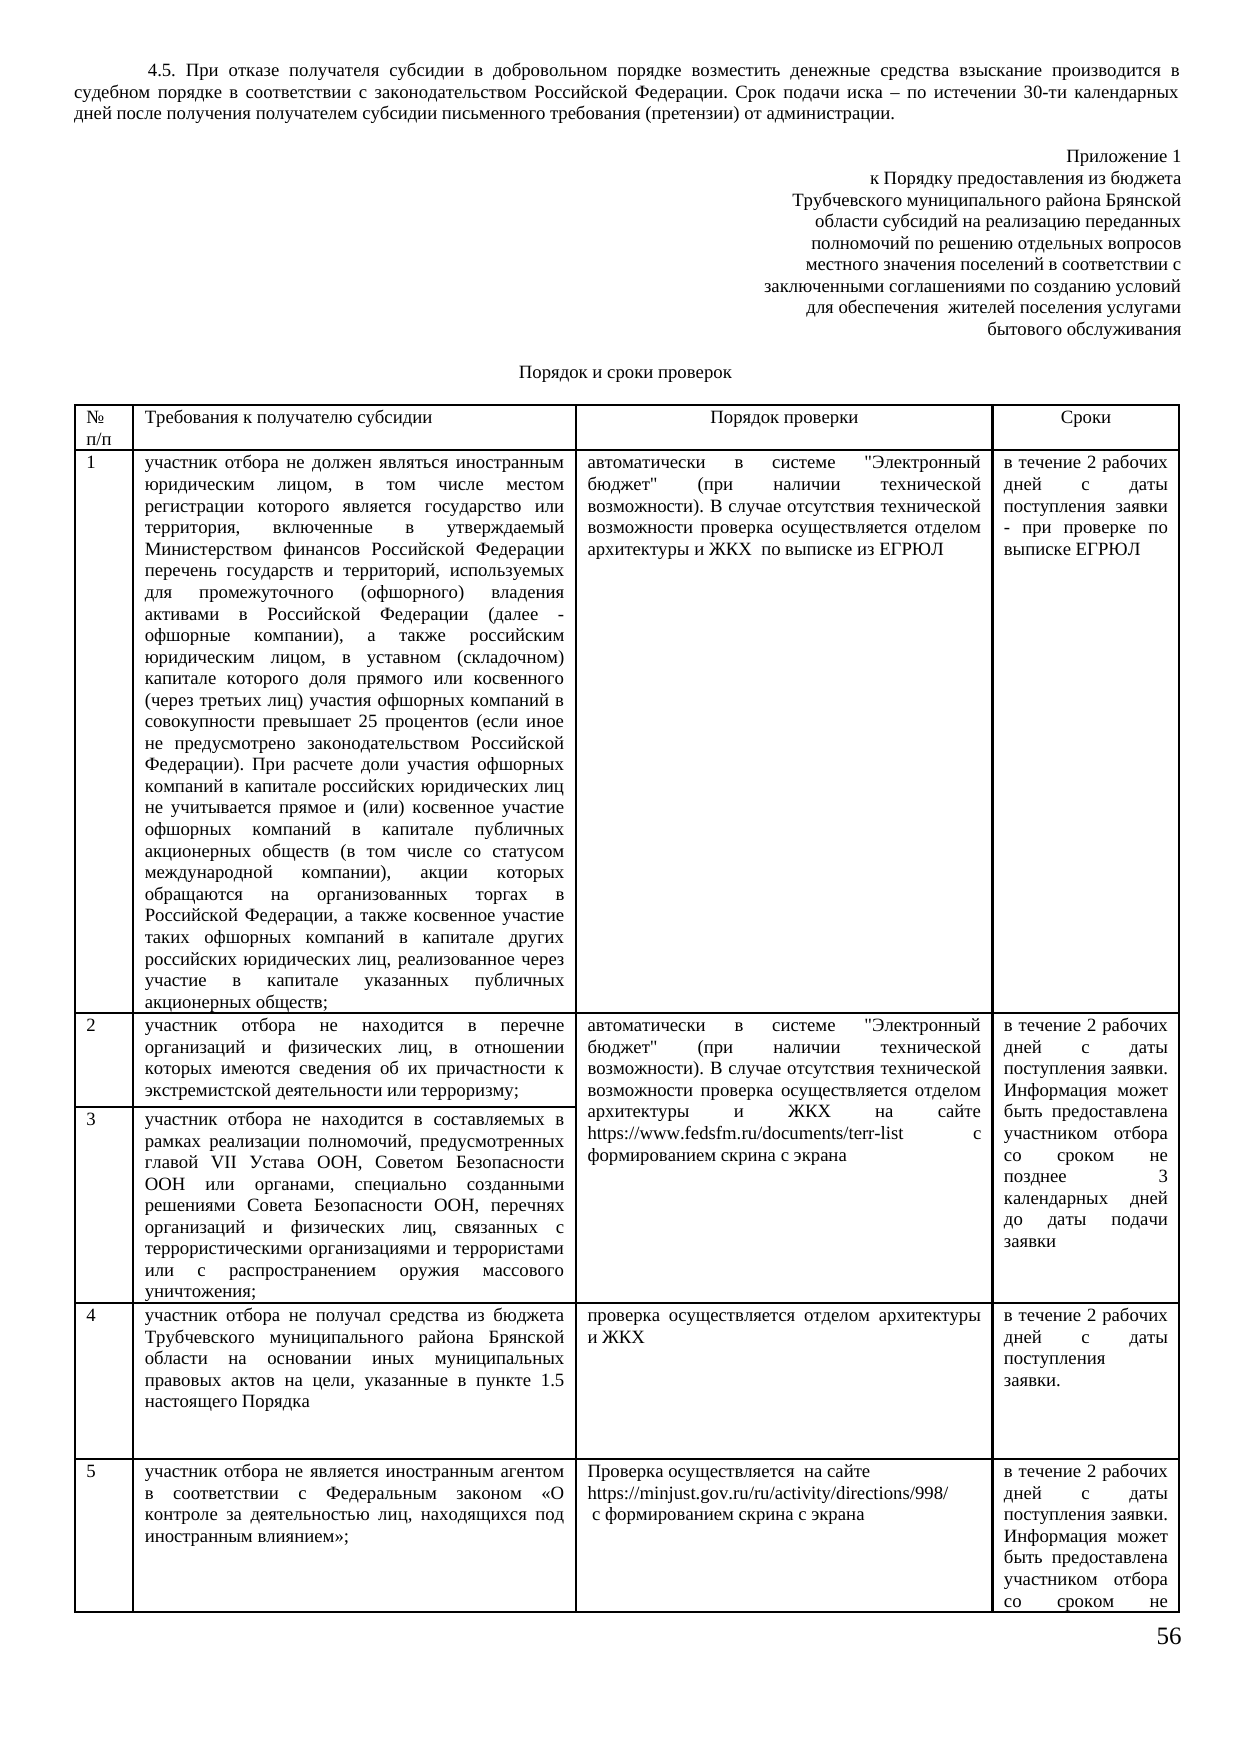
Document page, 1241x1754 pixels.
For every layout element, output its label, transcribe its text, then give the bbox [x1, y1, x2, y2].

text к Порядку предоставления из бюджета [74, 167, 1181, 188]
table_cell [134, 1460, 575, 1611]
text области субсидий на реализацию переданных [74, 210, 1181, 232]
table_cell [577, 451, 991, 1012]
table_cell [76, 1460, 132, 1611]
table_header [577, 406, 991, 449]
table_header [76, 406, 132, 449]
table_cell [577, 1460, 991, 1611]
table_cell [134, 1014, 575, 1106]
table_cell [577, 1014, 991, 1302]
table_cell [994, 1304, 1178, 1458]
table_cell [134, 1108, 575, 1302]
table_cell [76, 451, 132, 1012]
text Порядок и сроки проверок [74, 361, 1181, 383]
text полномочий по решению отдельных вопросов [74, 232, 1181, 253]
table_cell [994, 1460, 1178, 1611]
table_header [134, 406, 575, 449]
text Приложение 1 [74, 145, 1181, 167]
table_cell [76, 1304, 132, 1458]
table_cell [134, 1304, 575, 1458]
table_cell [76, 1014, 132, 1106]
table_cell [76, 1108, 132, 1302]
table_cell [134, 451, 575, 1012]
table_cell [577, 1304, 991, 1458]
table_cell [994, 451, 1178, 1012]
text 4.5. При отказе получателя субсидии в добровольном порядке возместить денежные средства взыскание производится в судебном порядке в соответствии с законодательством Российской Федерации. Срок подачи иска – по истечении 30-ти календарных дней после получения получателем субсидии письменного требования (претензии) от администрации. [74, 59, 1181, 124]
text для обеспечения жителей поселения услугами [74, 296, 1181, 318]
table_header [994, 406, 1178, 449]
text местного значения поселений в соответствии с [74, 253, 1181, 275]
text Трубчевского муниципального района Брянской [74, 188, 1181, 210]
text бытового обслуживания [74, 318, 1181, 339]
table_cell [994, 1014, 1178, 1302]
text заключенными соглашениями по созданию условий [74, 275, 1181, 296]
